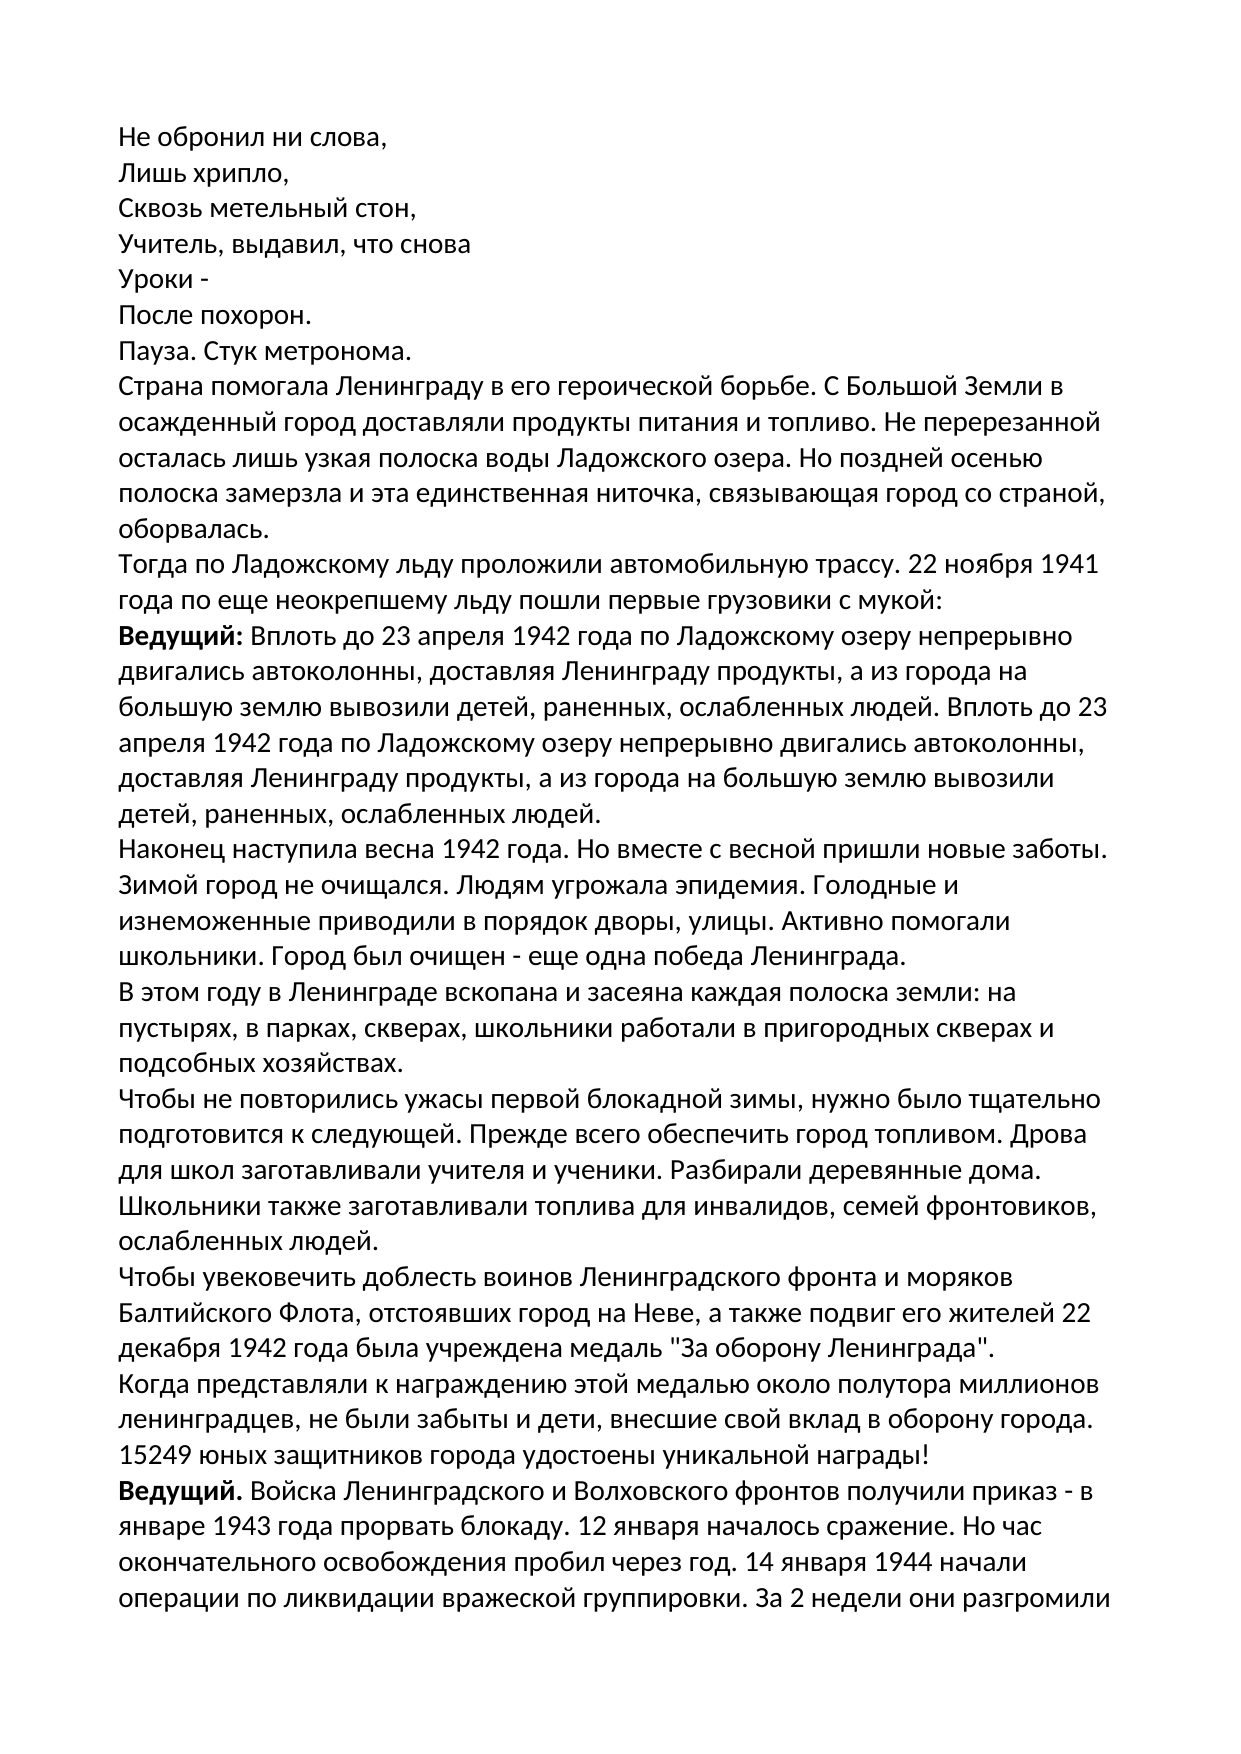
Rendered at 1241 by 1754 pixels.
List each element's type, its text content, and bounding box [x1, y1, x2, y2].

text Тогда по Ладожскому льду проложили автомобильную трассу. 22 ноября 1941 года по еще неокрепшему льду пошли первые грузовики с мукой: [118, 546, 1122, 617]
text В этом году в Ленинграде вскопана и засеяна каждая полоска земли: на пустырях, в парках, скверах, школьники работали в пригородных скверах и подсобных хозяйствах. [118, 973, 1122, 1080]
text Чтобы не повторились ужасы первой блокадной зимы, нужно было тщательно подготовится к следующей. Прежде всего обеспечить город топливом. Дрова для школ заготавливали учителя и ученики. Разбирали деревянные дома. Школьники также заготавливали топлива для инвалидов, семей фронтовиков, ослабленных людей. [118, 1080, 1122, 1258]
text Чтобы увековечить доблесть воинов Ленинградского фронта и моряков Балтийского Флота, отстоявших город на Неве, а также подвиг его жителей 22 декабря 1942 года была учреждена медаль "За оборону Ленинграда". [118, 1258, 1122, 1365]
text Ведущий: Вплоть до 23 апреля 1942 года по Ладожскому озеру непрерывно двигались автоколонны, доставляя Ленинграду продукты, а из города на большую землю вывозили детей, раненных, ослабленных людей. Вплоть до 23 апреля 1942 года по Ладожскому озеру непрерывно двигались автоколонны, доставляя Ленинграду продукты, а из города на большую землю вывозили детей, раненных, ослабленных людей. [118, 617, 1122, 831]
text Наконец наступила весна 1942 года. Но вместе с весной пришли новые заботы. Зимой город не очищался. Людям угрожала эпидемия. Голодные и изнеможенные приводили в порядок дворы, улицы. Активно помогали школьники. Город был очищен - еще одна победа Ленинграда. [118, 831, 1122, 973]
text Страна помогала Ленинграду в его героической борьбе. С Большой Земли в осажденный город доставляли продукты питания и топливо. Не перерезанной осталась лишь узкая полоска воды Ладожского озера. Но поздней осенью полоска замерзла и эта единственная ниточка, связывающая город со страной, оборвалась. [118, 367, 1122, 546]
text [118, 118, 1122, 367]
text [118, 1472, 1122, 1614]
text Когда представляли к награждению этой медалью около полутора миллионов ленинградцев, не были забыты и дети, внесшие свой вклад в оборону города. 15249 юных защитников города удостоены уникальной награды! [118, 1365, 1122, 1472]
